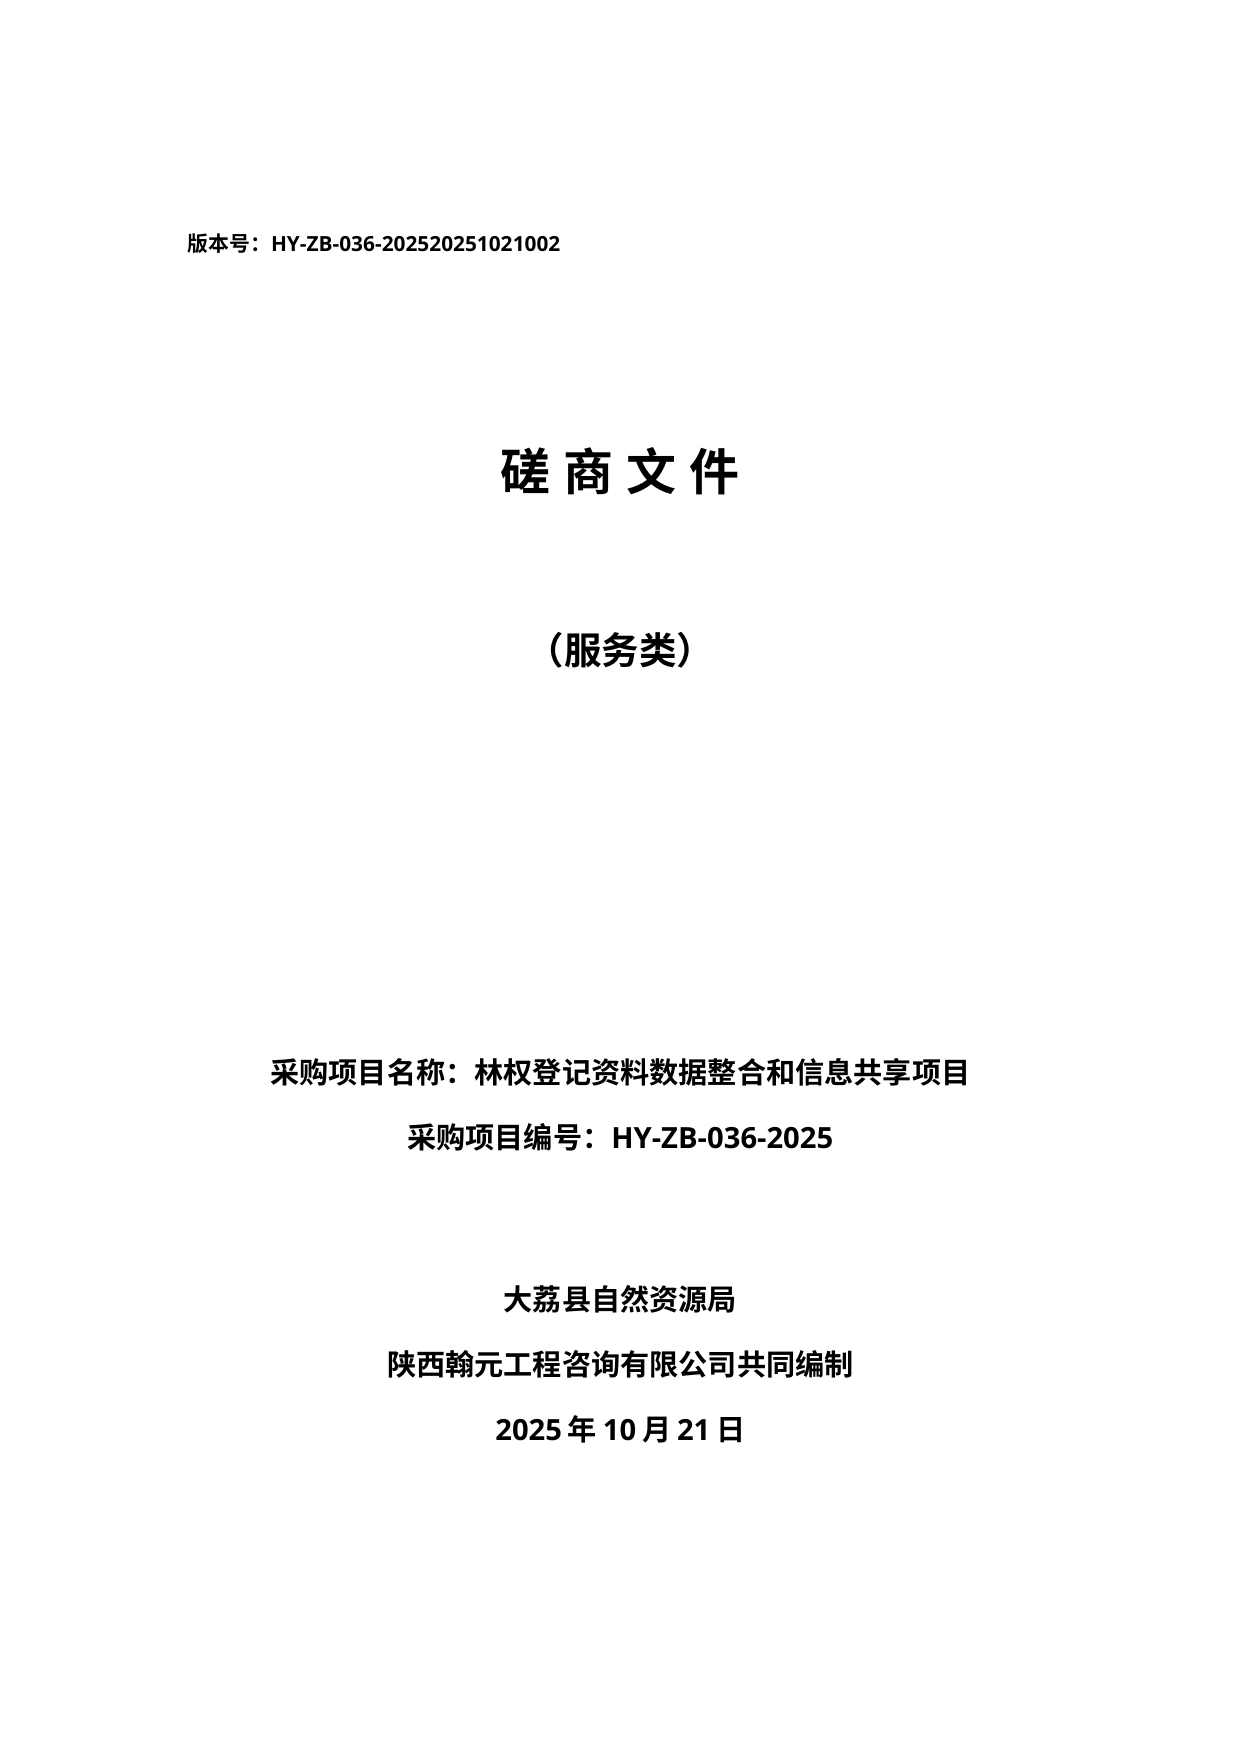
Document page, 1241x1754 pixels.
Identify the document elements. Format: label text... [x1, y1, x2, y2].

text 磋 商 文 件 [187, 422, 1053, 617]
text 大荔县自然资源局 [187, 1267, 1053, 1332]
text 版本号：HY-ZB-036-202520251021002 [187, 227, 1053, 422]
text 陕西翰元工程咨询有限公司共同编制 [187, 1332, 1053, 1397]
text 2025年10月21日 [187, 1397, 1053, 1462]
text 采购项目名称：林权登记资料数据整合和信息共享项目 [187, 1039, 1053, 1104]
text （服务类） [187, 617, 1053, 1039]
text 采购项目编号：HY-ZB-036-2025 [187, 1104, 1053, 1267]
